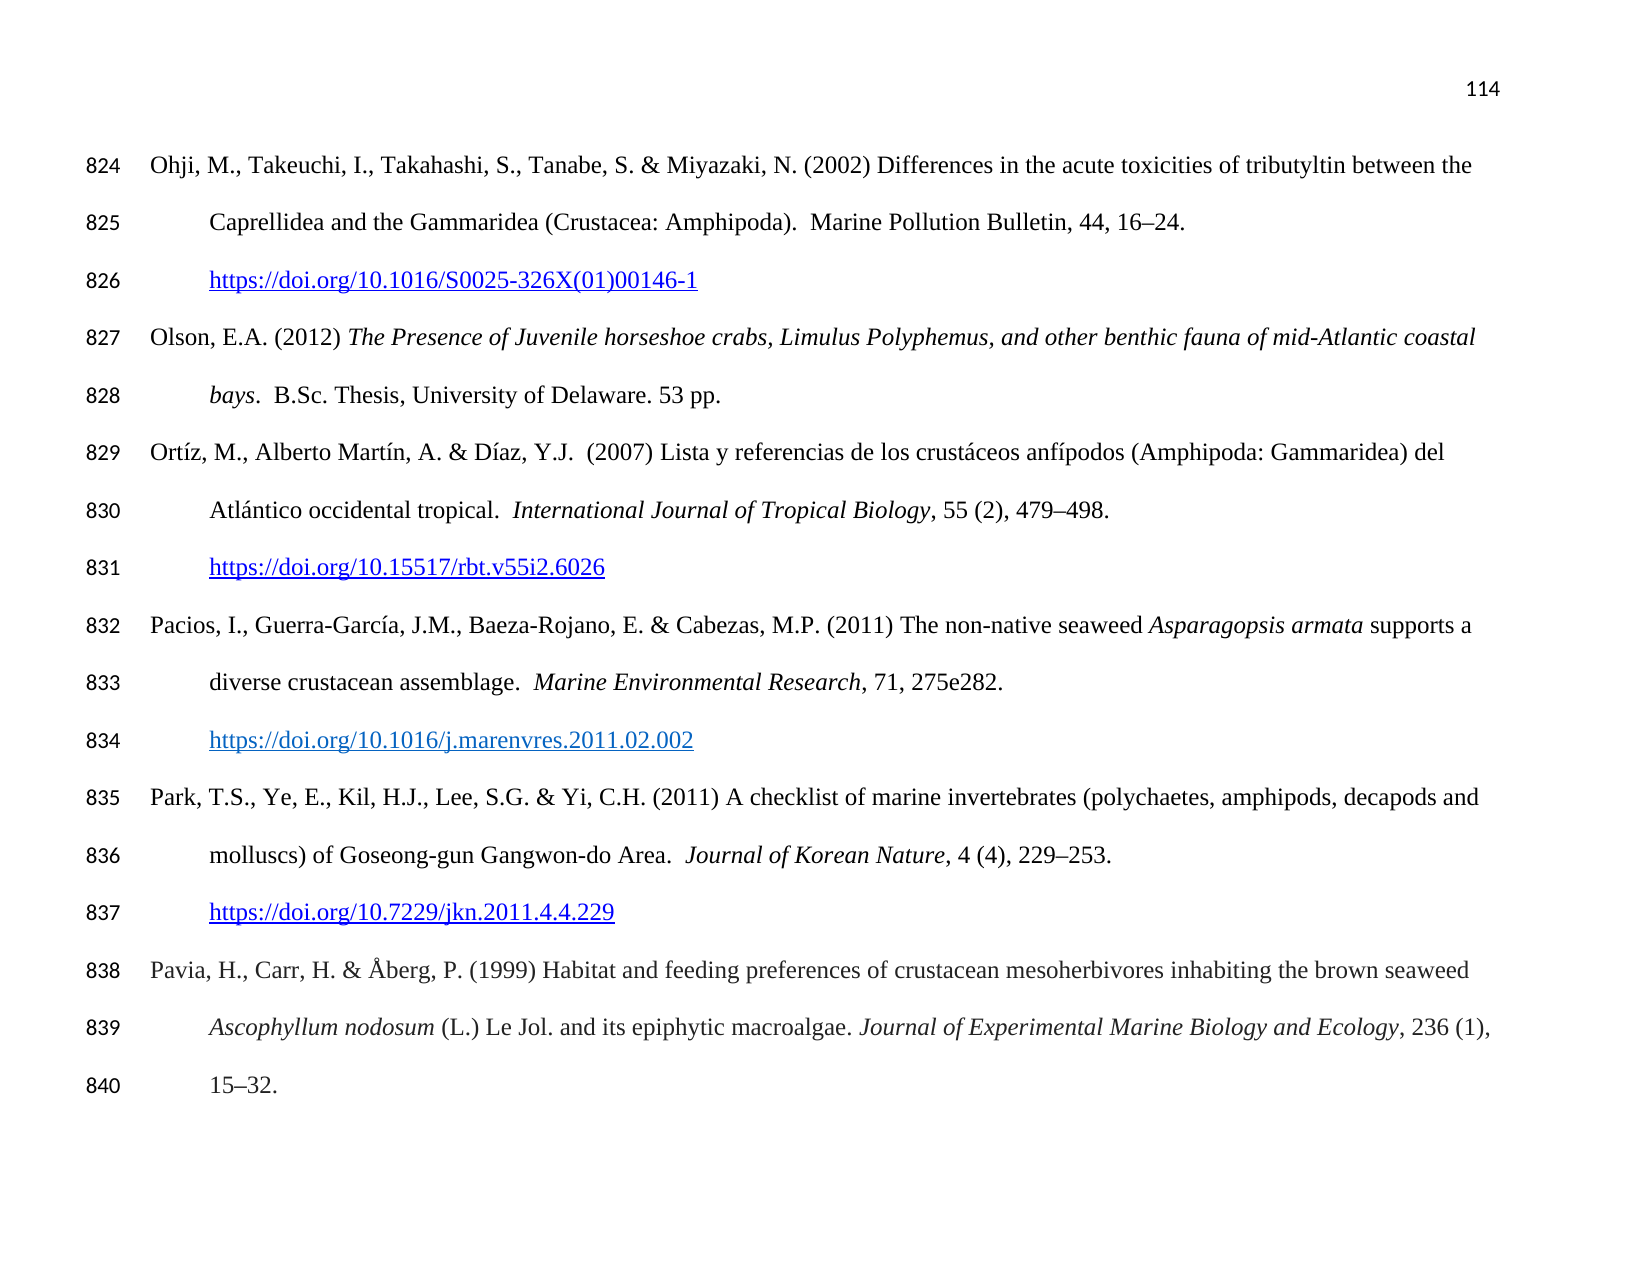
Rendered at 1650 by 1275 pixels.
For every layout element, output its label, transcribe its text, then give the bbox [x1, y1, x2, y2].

text Park, T.S., Ye, E., Kil, H.J., Lee, S.G. & Yi, C.H. (2011) A checklist of marine invertebrates (polychaetes, amphipods, decapods and molluscs) of Goseong-gun Gangwon-do Area. Journal of Korean Nature, 4 (4), 229–253. [150, 782, 1500, 869]
text Pacios, I., Guerra-García, J.M., Baeza-Rojano, E. & Cabezas, M.P. (2011) The non-native seaweed Asparagopsis armata supports a diverse crustacean assemblage. Marine Environmental Research, 71, 275e282. [150, 610, 1500, 696]
text Ohji, M., Takeuchi, I., Takahashi, S., Tanabe, S. & Miyazaki, N. (2002) Differences in the acute toxicities of tributyltin between the Caprellidea and the Gammaridea (Crustacea: Amphipoda). Marine Pollution Bulletin, 44, 16–24. [150, 150, 1500, 236]
text https://doi.org/10.1016/S0025-326X(01)00146-1 [209, 265, 1500, 294]
text https://doi.org/10.15517/rbt.v55i2.6026 [209, 552, 1500, 581]
text Pavia, H., Carr, H. & Åberg, P. (1999) Habitat and feeding preferences of crustacean mesoherbivores inhabiting the brown seaweed Ascophyllum nodosum (L.) Le Jol. and its epiphytic macroalgae. Journal of Experimental Marine Biology and Ecology, 236 (1), 15–32. [150, 955, 1500, 1099]
text Olson, E.A. (2012) The Presence of Juvenile horseshoe crabs, Limulus Polyphemus, and other benthic fauna of mid-Atlantic coastal bays. B.Sc. Thesis, University of Delaware. 53 pp. [150, 322, 1500, 409]
text https://doi.org/10.1016/j.marenvres.2011.02.002 [150, 725, 1500, 754]
text https://doi.org/10.7229/jkn.2011.4.4.229 [209, 897, 1500, 926]
text Ortíz, M., Alberto Martín, A. & Díaz, Y.J. (2007) Lista y referencias de los crustáceos anfípodos (Amphipoda: Gammaridea) del Atlántico occidental tropical. International Journal of Tropical Biology, 55 (2), 479–498. [150, 437, 1500, 524]
